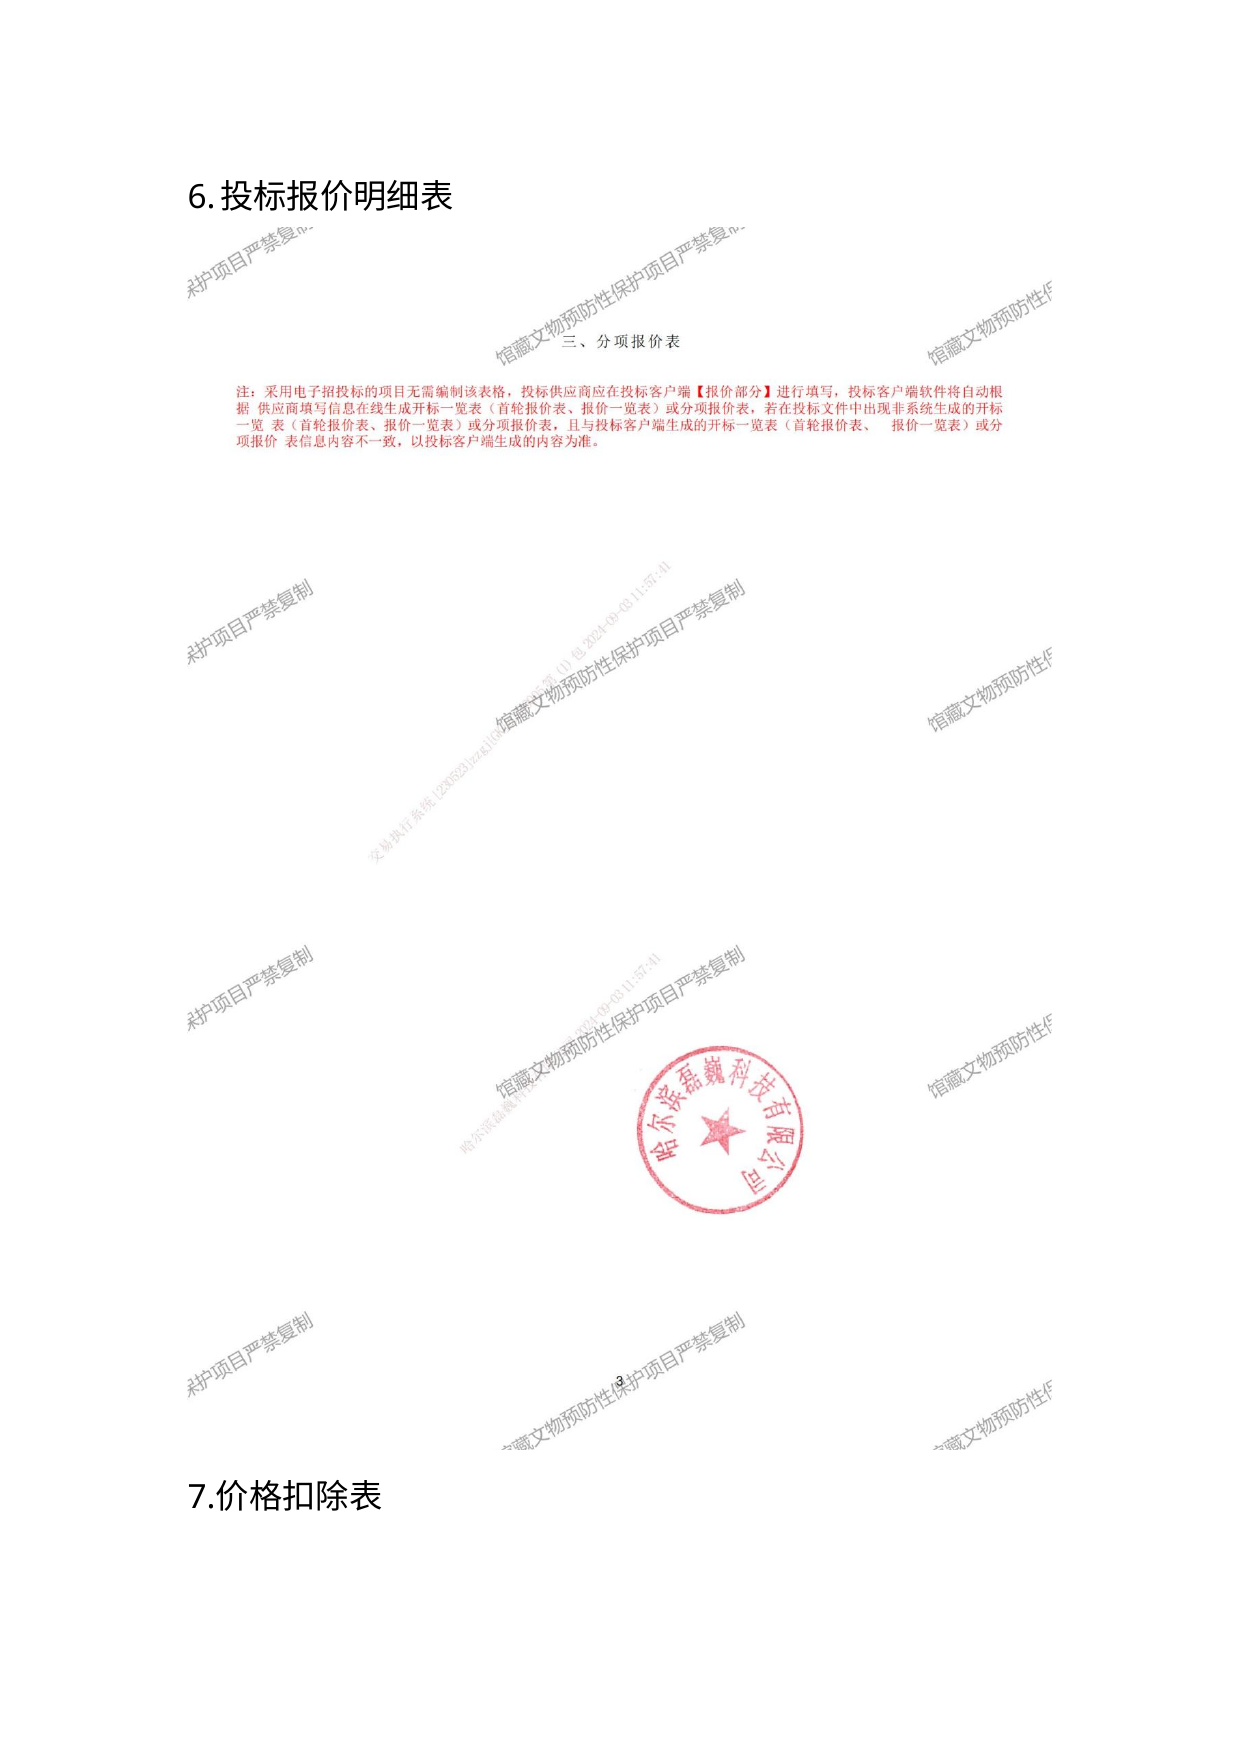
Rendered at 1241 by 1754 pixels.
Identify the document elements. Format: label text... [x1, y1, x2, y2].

list 7.价格扣除表 [187, 1462, 1053, 1527]
list 投标报价明细表 [187, 162, 1053, 227]
picture [187, 227, 1052, 1450]
